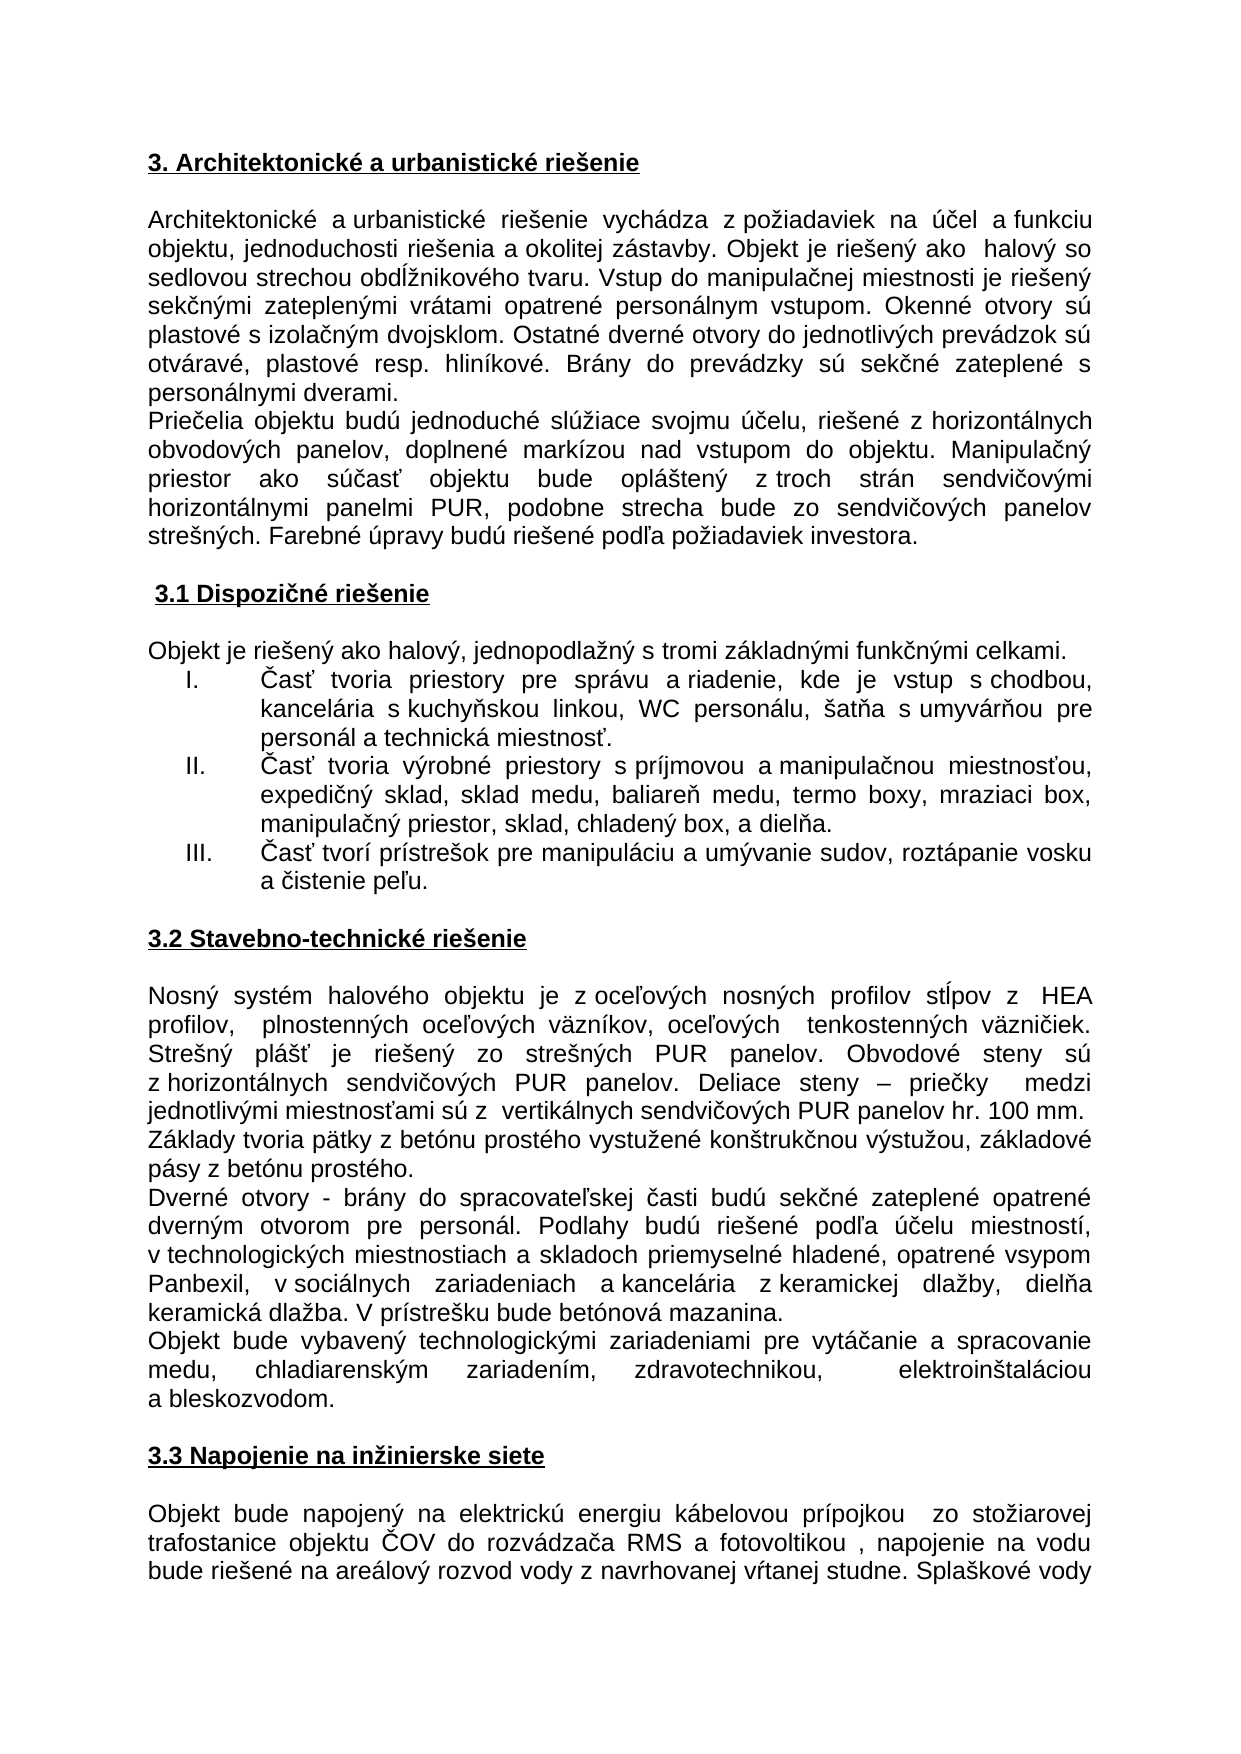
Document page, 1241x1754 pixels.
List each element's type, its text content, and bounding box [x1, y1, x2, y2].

text Základy tvoria pätky z betónu prostého vystužené konštrukčnou výstužou, základové pásy z betónu prostého. [148, 1125, 1093, 1183]
text 3.3 Napojenie na inžinierske siete [148, 1441, 1093, 1470]
text Nosný systém halového objektu je z oceľových nosných profilov stĺpov z HEA profilov, plnostenných oceľových väzníkov, oceľových tenkostenných väzničiek. Strešný plášť je riešený zo strešných PUR panelov. Obvodové steny sú z horizontálnych sendvičových PUR panelov. Deliace steny – priečky medzi jednotlivými miestnosťami sú z vertikálnych sendvičových PUR panelov hr. . [148, 981, 1093, 1125]
text Priečelia objektu budú jednoduché slúžiace svojmu účelu, riešené z horizontálnych obvodových panelov, doplnené markízou nad vstupom do objektu. Manipulačný priestor ako súčasť objektu bude opláštený z troch strán sendvičovými horizontálnymi panelmi PUR, podobne strecha bude zo sendvičových panelov strešných. Farebné úpravy budú riešené podľa požiadaviek investora. [148, 406, 1093, 550]
text 3. Architektonické a urbanistické riešenie [148, 148, 1093, 176]
text 3.2 Stavebno-technické riešenie [148, 924, 1093, 953]
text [148, 1499, 1093, 1585]
text Dverné otvory - brány do spracovateľskej časti budú sekčné zateplené opatrené dverným otvorom pre personál. Podlahy budú riešené podľa účelu miestností, v technologických miestnostiach a skladoch priemyselné hladené, opatrené vsypom Panbexil, v sociálnych zariadeniach a kancelária z keramickej dlažby, dielňa keramická dlažba. V prístrešku bude betónová mazanina. [148, 1183, 1093, 1326]
list Časť tvorí prístrešok pre manipuláciu a umývanie sudov, roztápanie vosku a čistenie peľu. [185, 838, 1093, 895]
text Objekt bude vybavený technologickými zariadeniami pre vytáčanie a spracovanie medu, chladiarenským zariadením, zdravotechnikou, elektroinštaláciou a bleskozvodom. [148, 1326, 1093, 1413]
list Časť tvoria priestory pre správu a riadenie, kde je vstup s chodbou, kancelária s kuchyňskou linkou, WC personálu, šatňa s umyvárňou pre personál a technická miestnosť. [185, 665, 1093, 751]
text Objekt je riešený ako halový, jednopodlažný s tromi základnými funkčnými celkami. [148, 636, 1093, 665]
list Časť tvoria výrobné priestory s príjmovou a manipulačnou miestnosťou, expedičný sklad, sklad medu, baliareň medu, termo boxy, mraziaci box, manipulačný priestor, sklad, chladený box, a dielňa. [185, 751, 1093, 838]
text Architektonické a urbanistické riešenie vychádza z požiadaviek na účel a funkciu objektu, jednoduchosti riešenia a okolitej zástavby. Objekt je riešený ako halový so sedlovou strechou obdĺžnikového tvaru. Vstup do manipulačnej miestnosti je riešený sekčnými zateplenými vrátami opatrené personálnym vstupom. Okenné otvory sú plastové s izolačným dvojsklom. Ostatné dverné otvory do jednotlivých prevádzok sú otváravé, plastové resp. hliníkové. Brány do prevádzky sú sekčné zateplené s personálnymi dverami. [148, 205, 1093, 406]
text 3.1 Dispozičné riešenie [148, 579, 1093, 608]
